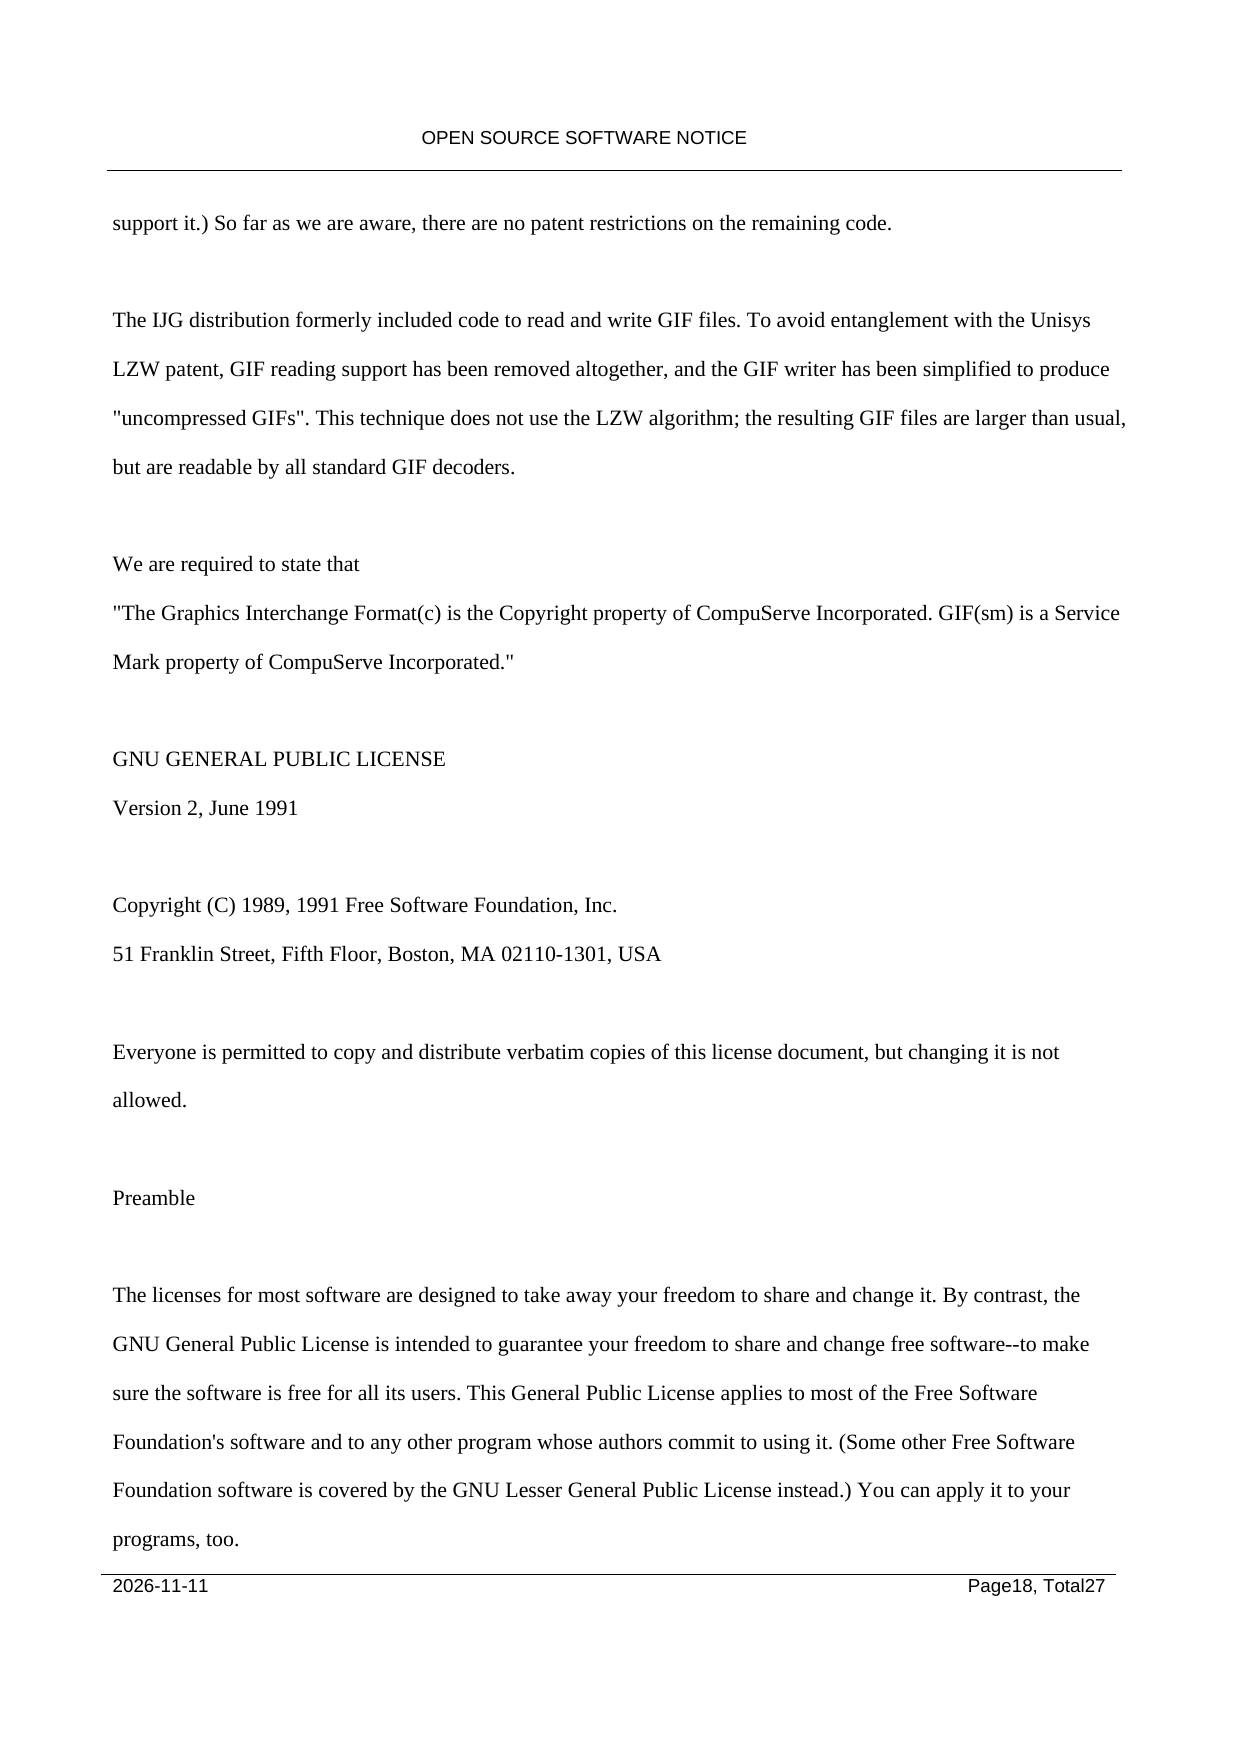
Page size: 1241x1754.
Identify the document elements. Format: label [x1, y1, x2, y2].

text [112, 206, 1128, 1555]
